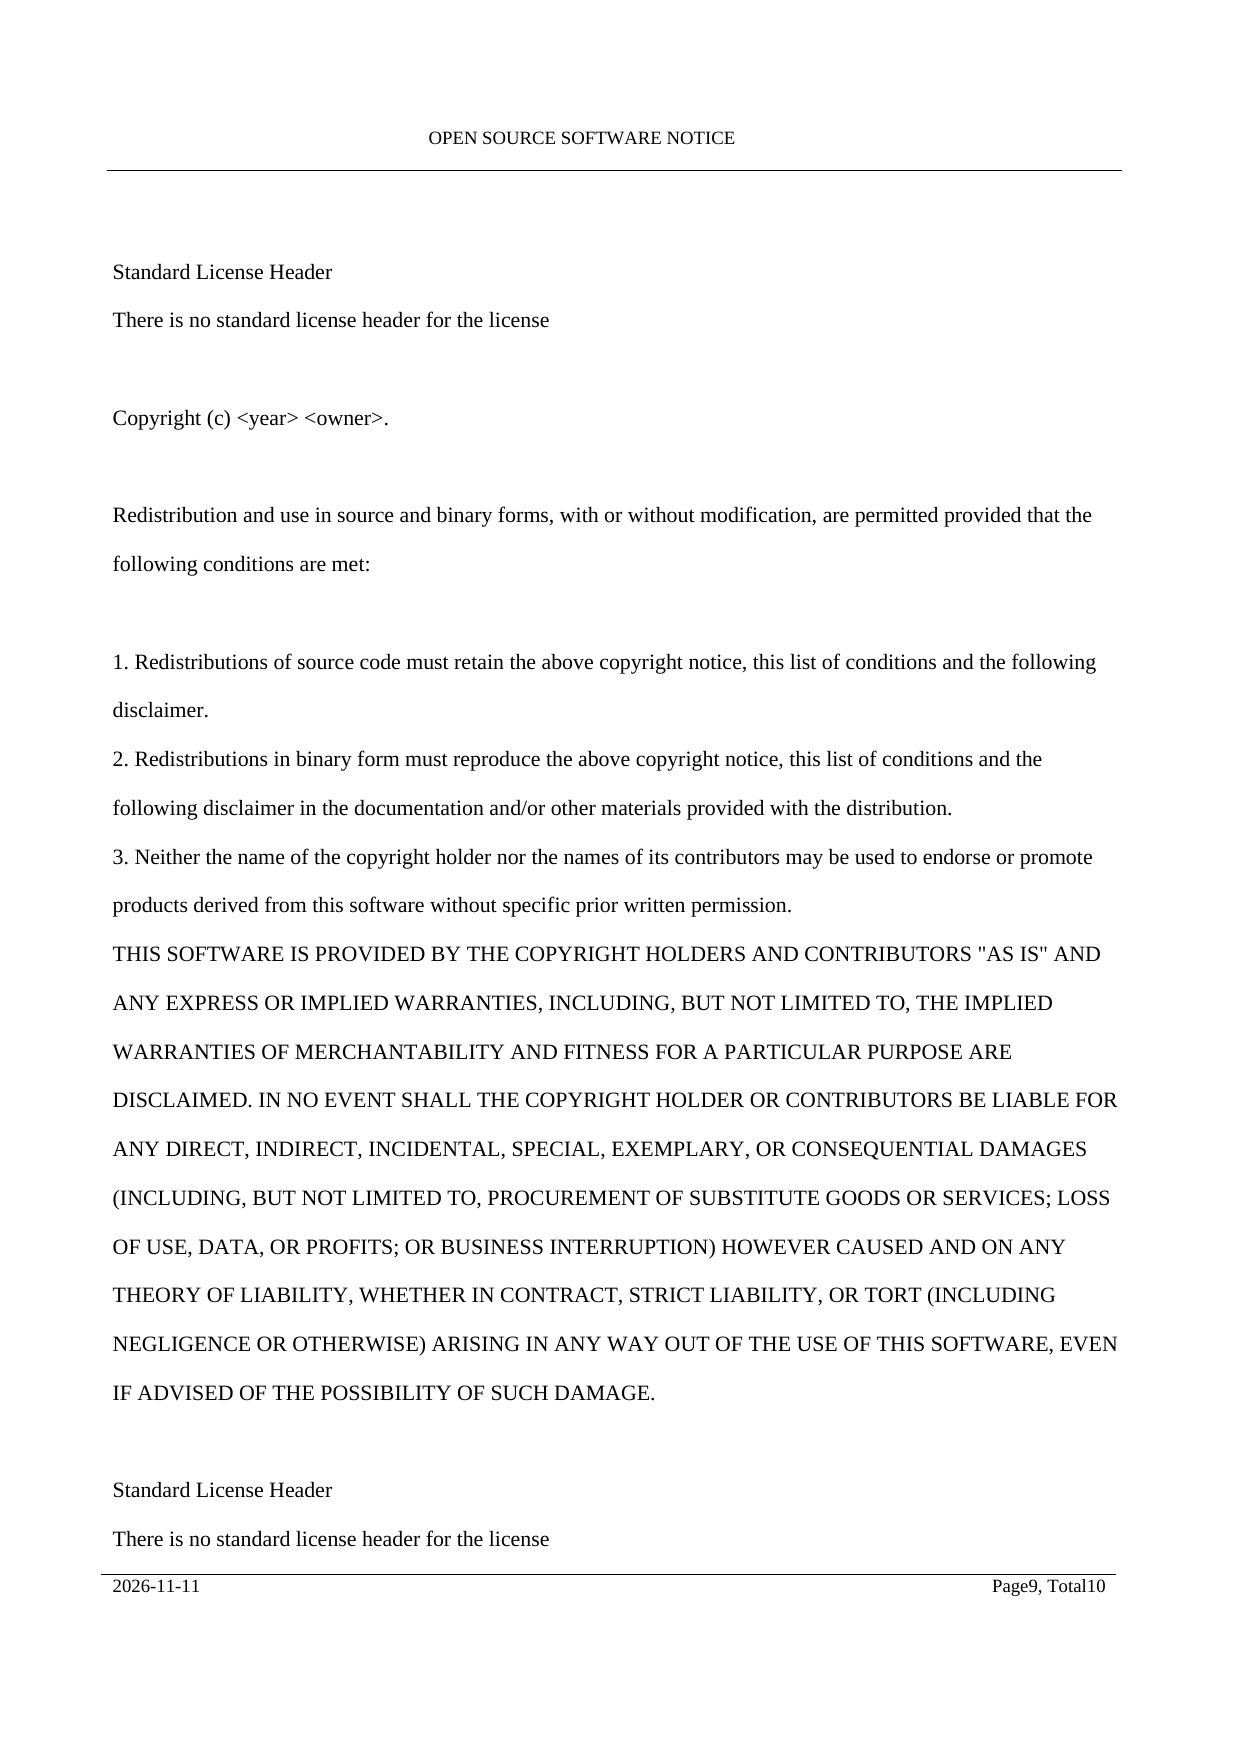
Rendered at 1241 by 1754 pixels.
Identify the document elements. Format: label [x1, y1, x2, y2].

text [112, 206, 1128, 1555]
